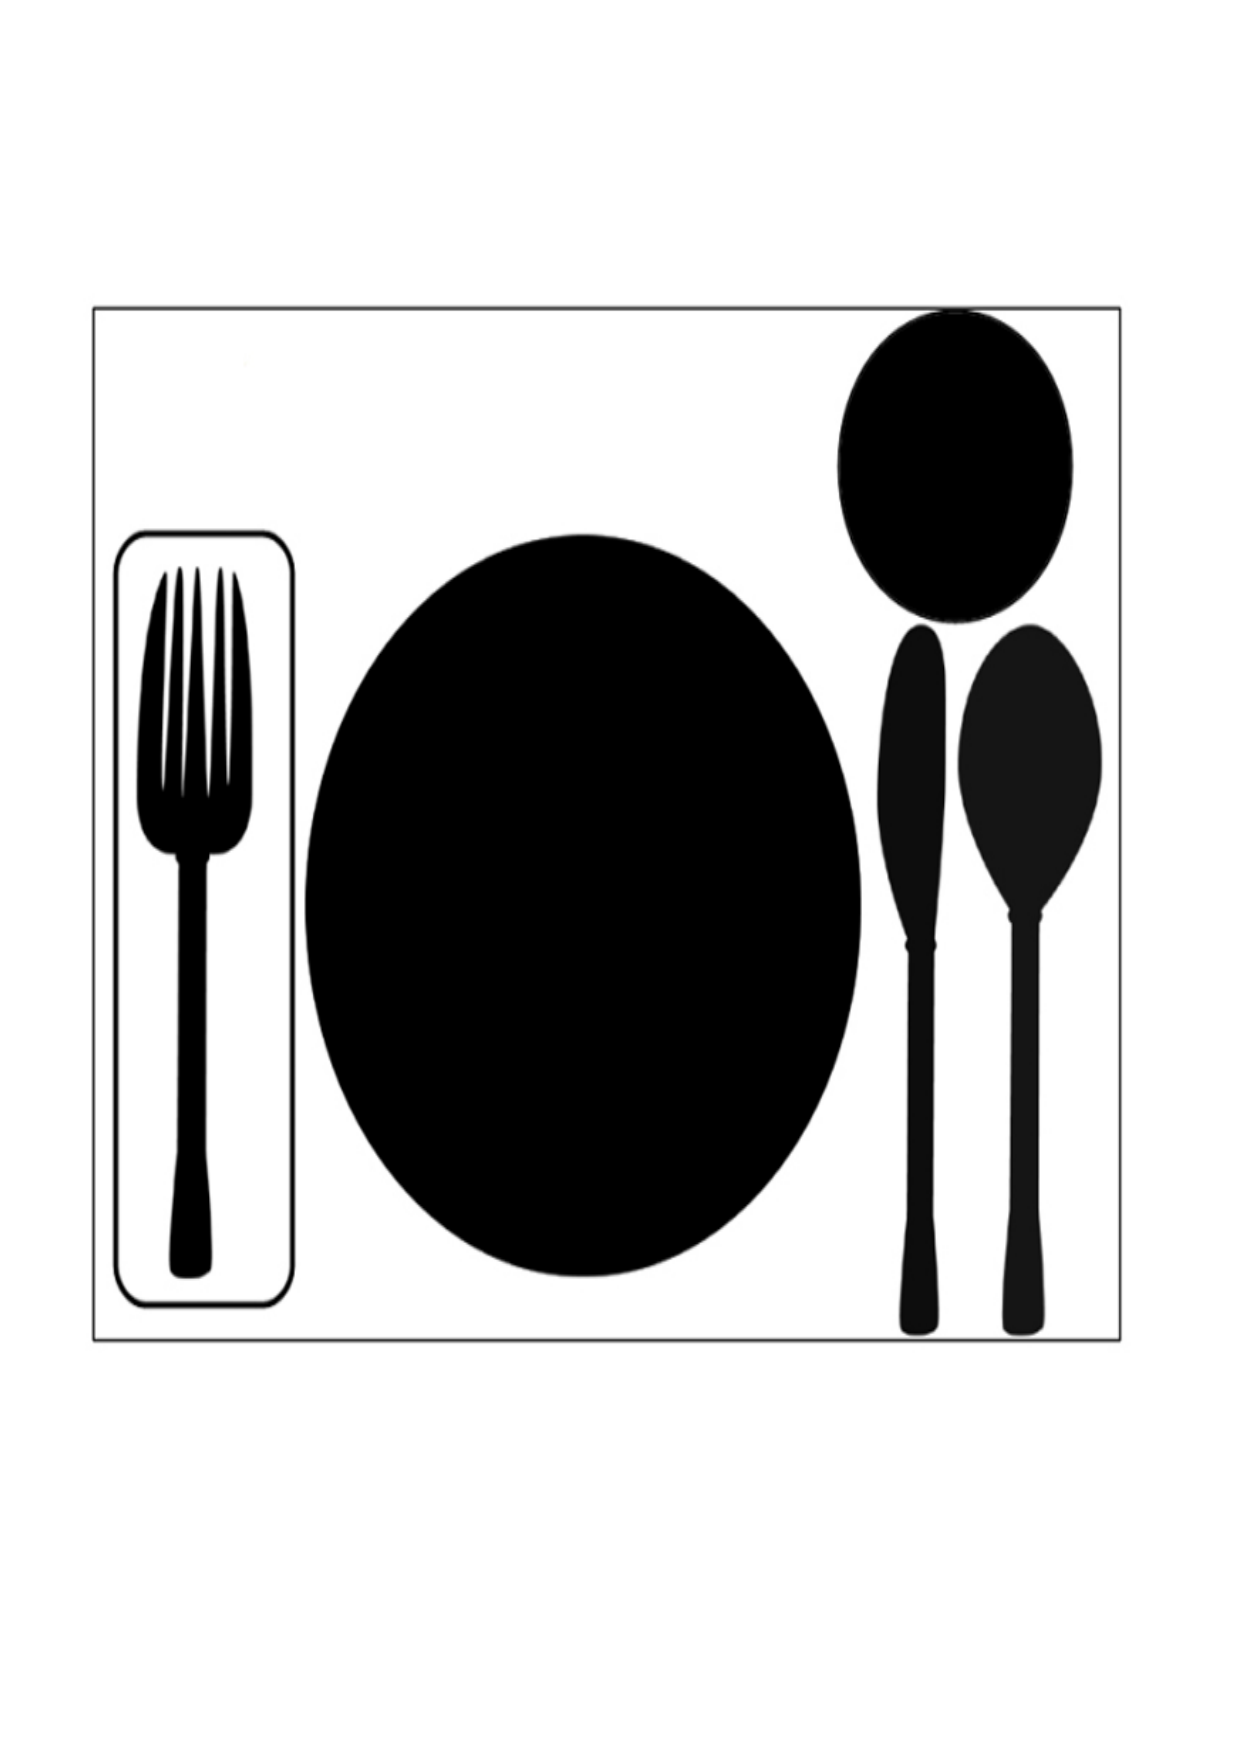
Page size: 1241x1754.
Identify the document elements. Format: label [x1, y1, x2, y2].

picture [73, 277, 1152, 1404]
